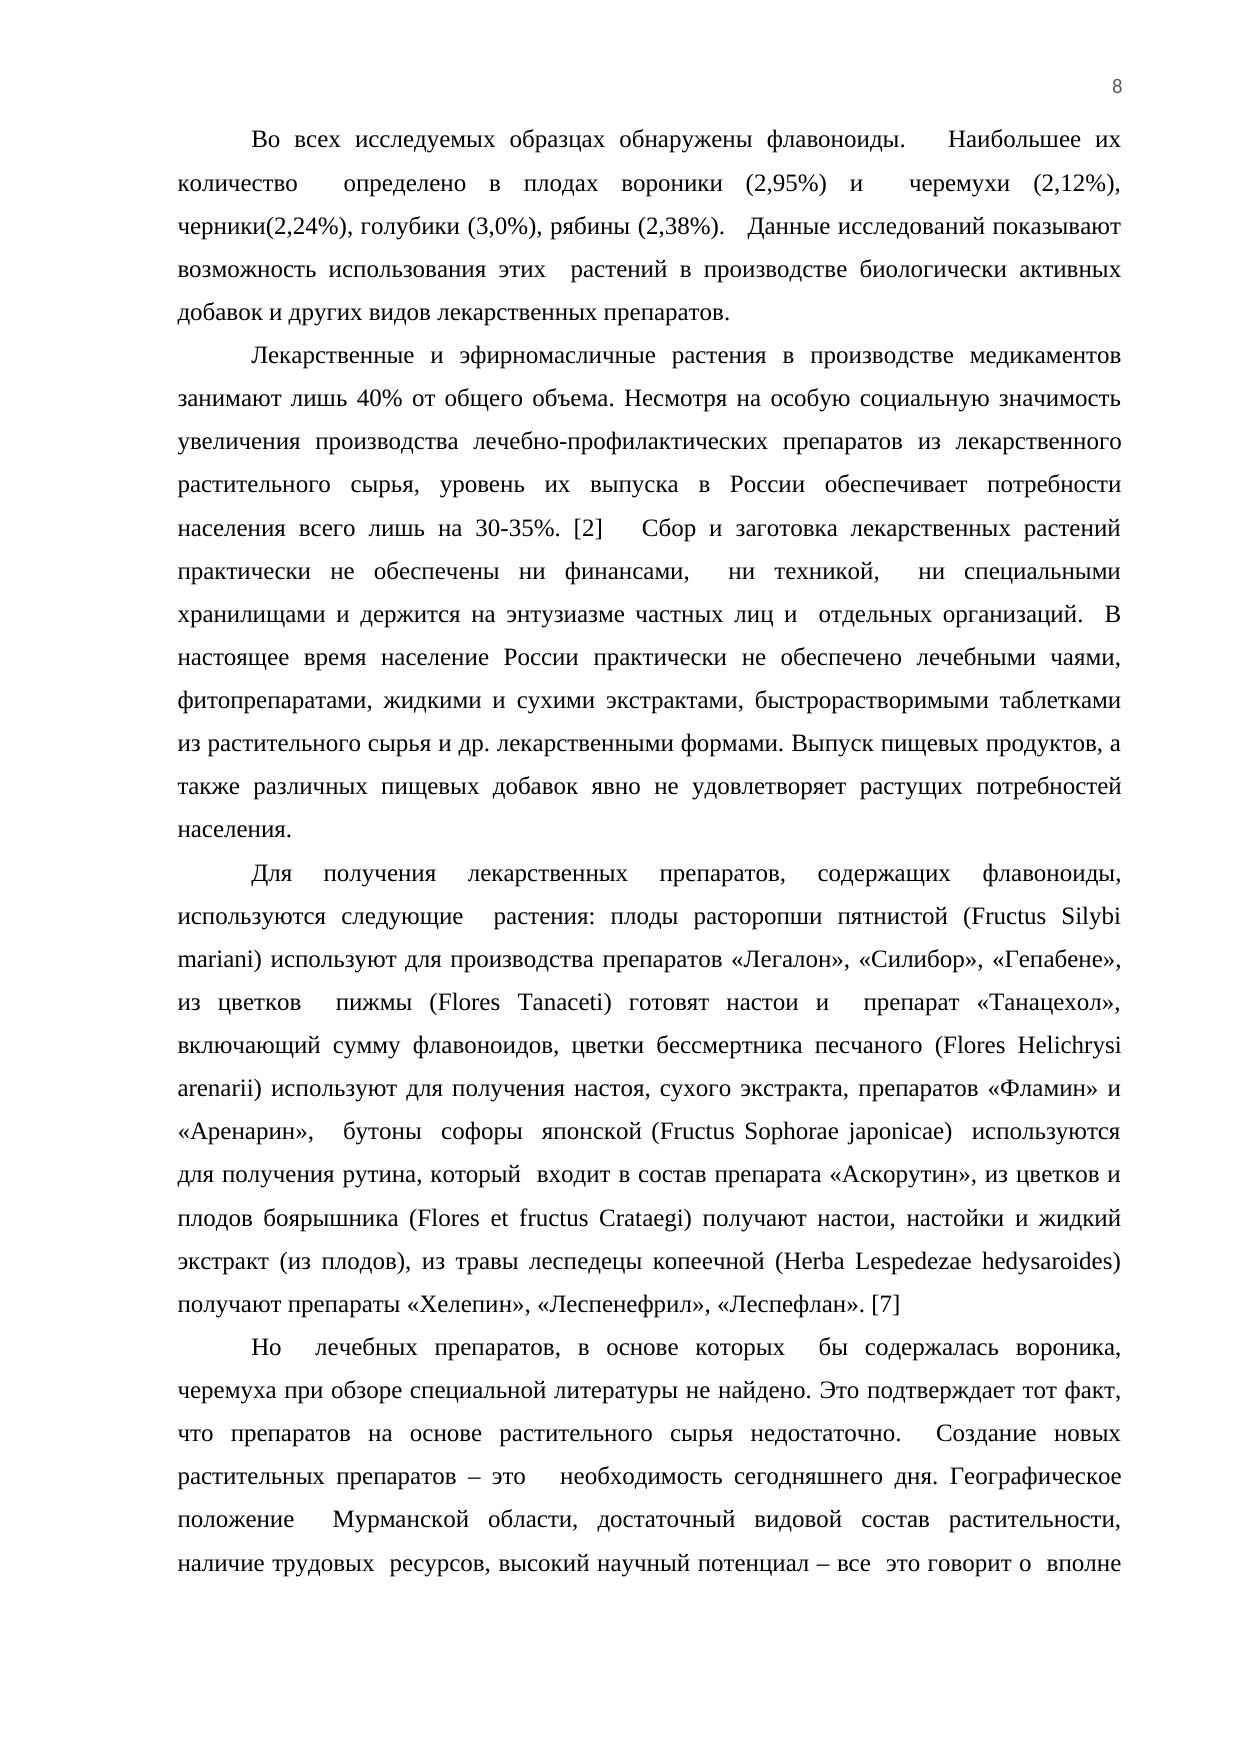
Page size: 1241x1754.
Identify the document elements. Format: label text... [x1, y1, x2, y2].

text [177, 1332, 1122, 1576]
text Во всех исследуемых образцах обнаружены флавоноиды. Наибольшее их количество определено в плодах вороники (2,95%) и черемухи (2,12%), черники(2,24%), голубики (3,0%), рябины (2,38%). Данные исследований показывают возможность использования этих растений в производстве биологически активных добавок и других видов лекарственных препаратов. [177, 124, 1122, 326]
text Лекарственные и эфирномасличные растения в производстве медикаментов занимают лишь 40% от общего объема. Несмотря на особую социальную значимость увеличения производства лечебно-профилактических препаратов из лекарственного растительного сырья, уровень их выпуска в России обеспечивает потребности населения всего лишь на 30-35%. [2] Сбор и заготовка лекарственных растений практически не обеспечены ни финансами, ни техникой, ни специальными хранилищами и держится на энтузиазме частных лиц и отдельных организаций. В настоящее время население России практически не обеспечено лечебными чаями, фитопрепаратами, жидкими и сухими экстрактами, быстрорастворимыми таблетками из растительного сырья и др. лекарственными формами. Выпуск пищевых продуктов, а также различных пищевых добавок явно не удовлетворяет растущих потребностей населения. [177, 340, 1122, 843]
text Для получения лекарственных препаратов, содержащих флавоноиды, используются следующие растения: плоды расторопши пятнистой (Fructus Silybi mariani) используют для производства препаратов «Легалон», «Силибор», «Гепабене», из цветков пижмы (Flores Tanaceti) готовят настои и препарат «Танацехол», включающий сумму флавоноидов, цветки бессмертника песчаного (Flores Helichrysi arenarii) используют для получения настоя, сухого экстракта, препаратов «Фламин» и «Аренарин», бутоны софоры японской (Fructus Sophorae japonicae) используются для получения рутина, который входит в состав препарата «Аскорутин», из цветков и плодов боярышника (Flores et fructus Crataegi) получают настои, настойки и жидкий экстракт (из плодов), из травы леспедецы копеечной (Herba Lespedezae hedysaroides) получают препараты «Хелепин», «Леспенефрил», «Леспефлан». [7] [177, 858, 1122, 1318]
